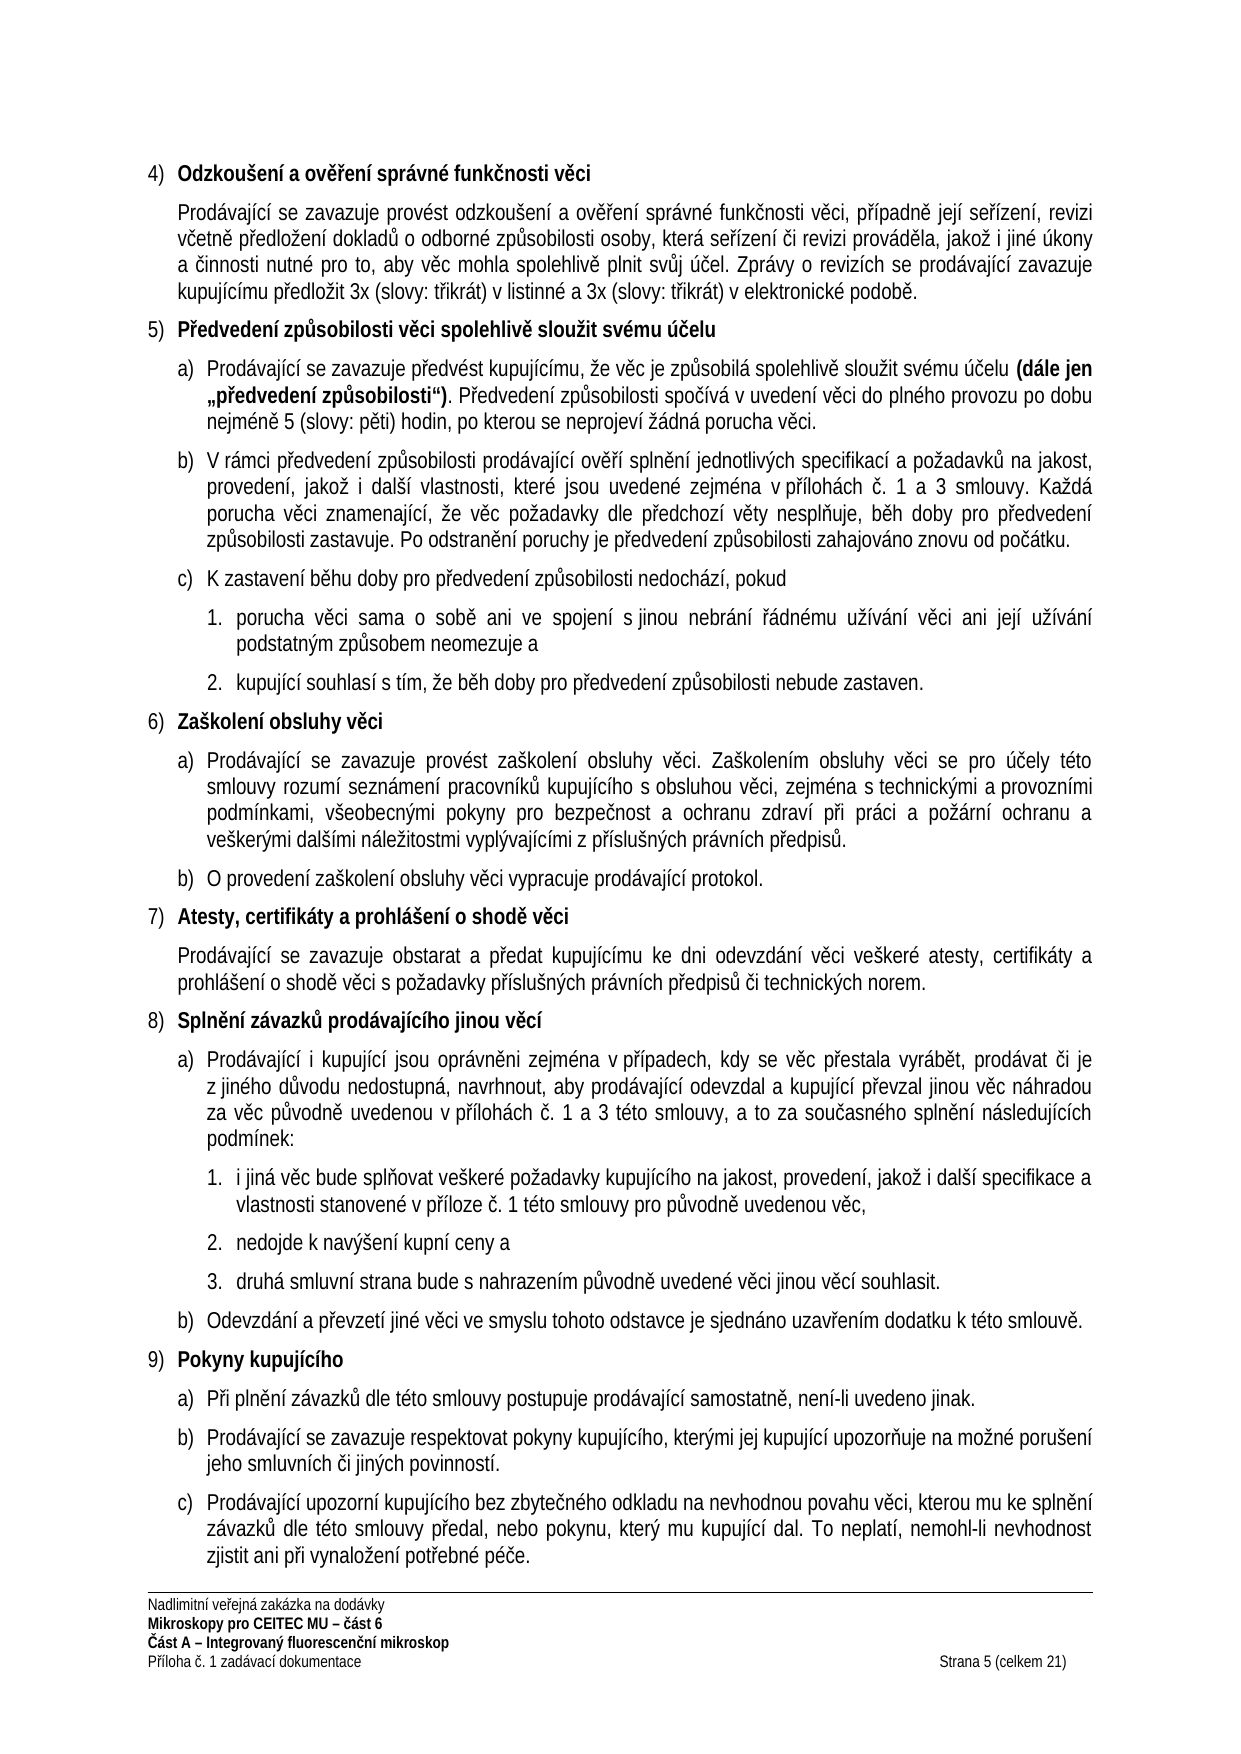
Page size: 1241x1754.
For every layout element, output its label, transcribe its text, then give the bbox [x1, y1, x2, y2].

list Splnění závazků prodávajícího jinou věcí [148, 1007, 1093, 1034]
list Prodávající upozorní kupujícího bez zbytečného odkladu na nevhodnou povahu věci, kterou mu ke splnění závazků dle této smlouvy předal, nebo pokynu, který mu kupující dal. To neplatí, nemohl-li nevhodnost zjistit ani při vynaložení potřebné péče. [177, 1489, 1093, 1568]
list porucha věci sama o sobě ani ve spojení s jinou nebrání řádnému užívání věci ani její užívání podstatným způsobem neomezuje a [207, 604, 1093, 656]
list Prodávající i kupující jsou oprávněni zejména v případech, kdy se věc přestala vyrábět, prodávat či je z jiného důvodu nedostupná, navrhnout, aby prodávající odevzdal a kupující převzal jinou věc náhradou za věc původně uvedenou v přílohách č. 1 a 3 této smlouvy, a to za současného splnění následujících podmínek: [177, 1046, 1093, 1152]
list nedojde k navýšení kupní ceny a [207, 1229, 1093, 1256]
list Odevzdání a převzetí jiné věci ve smyslu tohoto odstavce je sjednáno uzavřením dodatku k této smlouvě. [177, 1307, 1093, 1333]
list Pokyny kupujícího [148, 1346, 1093, 1372]
list Prodávající se zavazuje provést zaškolení obsluhy věci. Zaškolením obsluhy věci se pro účely této smlouvy rozumí seznámení pracovníků kupujícího s obsluhou věci, zejména s technickými a provozními podmínkami, všeobecnými pokyny pro bezpečnost a ochranu zdraví při práci a požární ochranu a veškerými dalšími náležitostmi vyplývajícími z příslušných právních předpisů. [177, 747, 1093, 852]
list V rámci předvedení způsobilosti prodávající ověří splnění jednotlivých specifikací a požadavků na jakost, provedení, jakož i další vlastnosti, které jsou uvedené zejména v přílohách č. 1 a 3 smlouvy. Každá porucha věci znamenající, že věc požadavky dle předchozí věty nesplňuje, běh doby pro předvedení způsobilosti zastavuje. Po odstranění poruchy je předvedení způsobilosti zahajováno znovu od počátku. [177, 447, 1093, 552]
list druhá smluvní strana bude s nahrazením původně uvedené věci jinou věcí souhlasit. [207, 1268, 1093, 1294]
list O provedení zaškolení obsluhy věci vypracuje prodávající protokol. [177, 864, 1093, 891]
list Prodávající se zavazuje respektovat pokyny kupujícího, kterými jej kupující upozorňuje na možné porušení jeho smluvních či jiných povinností. [177, 1424, 1093, 1476]
list Zaškolení obsluhy věci [148, 708, 1093, 734]
list Prodávající se zavazuje předvést kupujícímu, že věc je způsobilá spolehlivě sloužit svému účelu (dále jen „předvedení způsobilosti“). Předvedení způsobilosti spočívá v uvedení věci do plného provozu po dobu nejméně 5 (slovy: pěti) hodin, po kterou se neprojeví žádná porucha věci. [177, 355, 1093, 434]
list Při plnění závazků dle této smlouvy postupuje prodávající samostatně, není-li uvedeno jinak. [177, 1385, 1093, 1411]
list K zastavení běhu doby pro předvedení způsobilosti nedochází, pokud [177, 565, 1093, 591]
list Předvedení způsobilosti věci spolehlivě sloužit svému účelu [148, 316, 1093, 343]
text Prodávající se zavazuje provést odzkoušení a ověření správné funkčnosti věci, případně její seřízení, revizi včetně předložení dokladů o odborné způsobilosti osoby, která seřízení či revizi prováděla, jakož i jiné úkony a činnosti nutné pro to, aby věc mohla spolehlivě plnit svůj účel. Zprávy o revizích se prodávající zavazuje kupujícímu předložit 3x (slovy: třikrát) v listinné a 3x (slovy: třikrát) v elektronické podobě. [177, 198, 1093, 304]
list Odzkoušení a ověření správné funkčnosti věci [148, 160, 1093, 186]
list i jiná věc bude splňovat veškeré požadavky kupujícího na jakost, provedení, jakož i další specifikace a vlastnosti stanovené v příloze č. 1 této smlouvy pro původně uvedenou věc, [207, 1164, 1093, 1217]
text Prodávající se zavazuje obstarat a předat kupujícímu ke dni odevzdání věci veškeré atesty, certifikáty a prohlášení o shodě věci s požadavky příslušných právních předpisů či technických norem. [177, 942, 1093, 995]
list Atesty, certifikáty a prohlášení o shodě věci [148, 903, 1093, 930]
list kupující souhlasí s tím, že běh doby pro předvedení způsobilosti nebude zastaven. [207, 669, 1093, 695]
